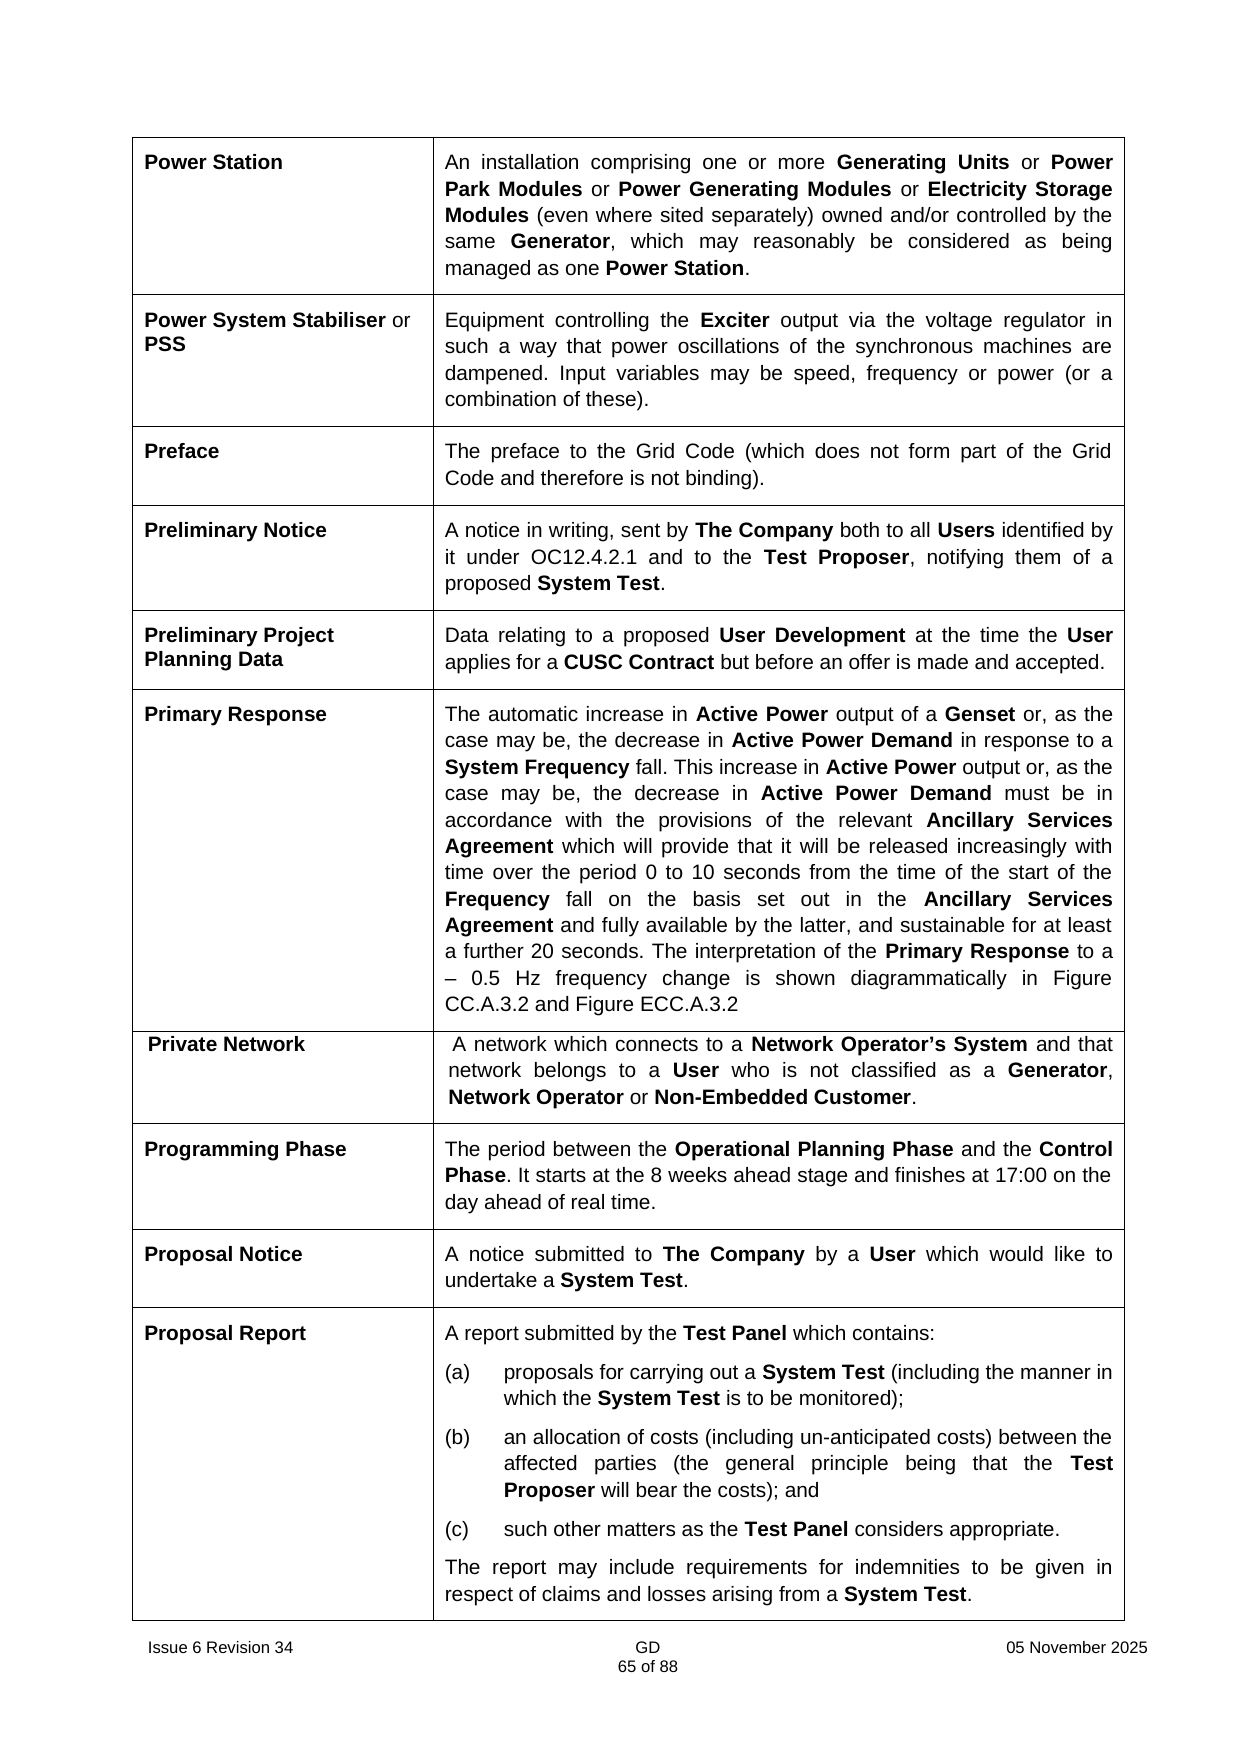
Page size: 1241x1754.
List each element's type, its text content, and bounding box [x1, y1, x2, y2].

table_cell Proposal Notice [133, 1230, 433, 1307]
table_cell A report submitted by the Test Panel which contains: (a) proposals for carrying out a System Test (including the manner in which the System Test is to be monitored); (b) an allocation of costs (including un-anticipated costs) between the affected parties (the general principle being that the Test Proposer will bear the costs); and (c) such other matters as the Test Panel considers appropriate. The report may include requirements for indemnities to be given in respect of claims and losses arising from a System Test. [434, 1308, 1124, 1620]
table_cell A notice submitted to The Company by a User which would like to undertake a System Test. [434, 1230, 1124, 1307]
table_cell Preliminary Project Planning Data [133, 611, 433, 688]
table_cell Equipment controlling the Exciter output via the voltage regulator in such a way that power oscillations of the synchronous machines are dampened. Input variables may be speed, frequency or power (or a combination of these). [434, 295, 1124, 426]
table_cell The preface to the Grid Code (which does not form part of the Grid Code and therefore is not binding). [434, 427, 1124, 504]
table_cell Programming Phase [133, 1124, 433, 1228]
table_cell The automatic increase in Active Power output of a Genset or, as the case may be, the decrease in Active Power Demand in response to a System Frequency fall. This increase in Active Power output or, as the case may be, the decrease in Active Power Demand must be in accordance with the provisions of the relevant Ancillary Services Agreement which will provide that it will be released increasingly with time over the period 0 to 10 seconds from the time of the start of the Frequency fall on the basis set out in the Ancillary Services Agreement and fully available by the latter, and sustainable for at least a further 20 seconds. The interpretation of the Primary Response to a – 0.5 Hz frequency change is shown diagrammatically in Figure CC.A.3.2 and Figure ECC.A.3.2 [434, 690, 1124, 1031]
table_cell Power Station [133, 138, 433, 294]
table_cell The period between the Operational Planning Phase and the Control Phase. It starts at the 8 weeks ahead stage and finishes at 17:00 on the day ahead of real time. [434, 1124, 1124, 1228]
table_cell A notice in writing, sent by The Company both to all Users identified by it under OC12.4.2.1 and to the Test Proposer, notifying them of a proposed System Test. [434, 506, 1124, 610]
table_cell An installation comprising one or more Generating Units or Power Park Modules or Power Generating Modules or Electricity Storage Modules (even where sited separately) owned and/or controlled by the same Generator, which may reasonably be considered as being managed as one Power Station. [434, 138, 1124, 294]
table_cell Power System Stabiliser or PSS [133, 295, 433, 426]
table_cell Primary Response [133, 690, 433, 1031]
table_cell Private Network [133, 1032, 433, 1123]
table_cell Proposal Report [133, 1308, 433, 1620]
table_cell Data relating to a proposed User Development at the time the User applies for a CUSC Contract but before an offer is made and accepted. [434, 611, 1124, 688]
table_cell Preface [133, 427, 433, 504]
table_cell A network which connects to a Network Operator’s System and that network belongs to a User who is not classified as a Generator, Network Operator or Non-Embedded Customer. [434, 1032, 1124, 1123]
table_cell Preliminary Notice [133, 506, 433, 610]
